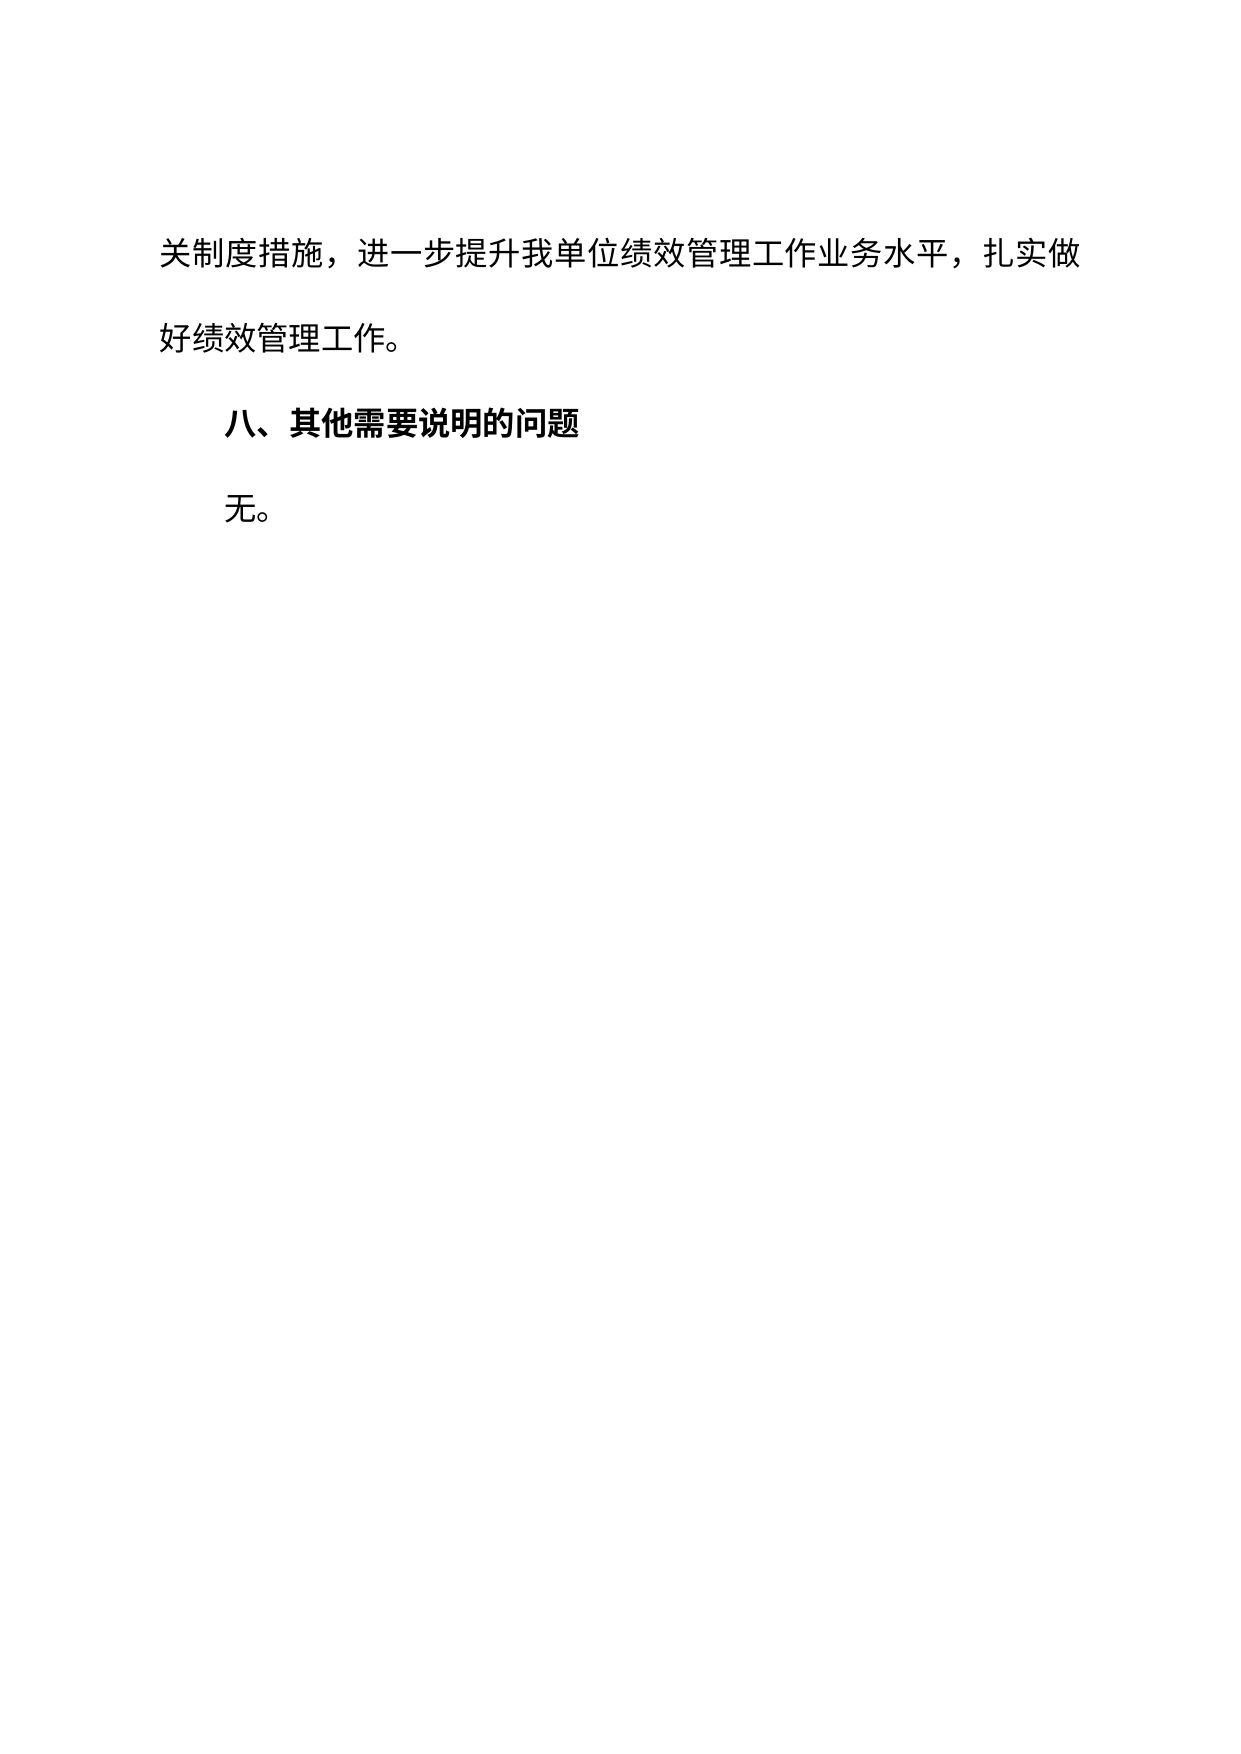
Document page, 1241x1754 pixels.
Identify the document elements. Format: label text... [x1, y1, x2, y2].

text 无。 [159, 464, 1081, 549]
subtitle 八、其他需要说明的问题 [159, 379, 1081, 464]
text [159, 209, 1081, 379]
